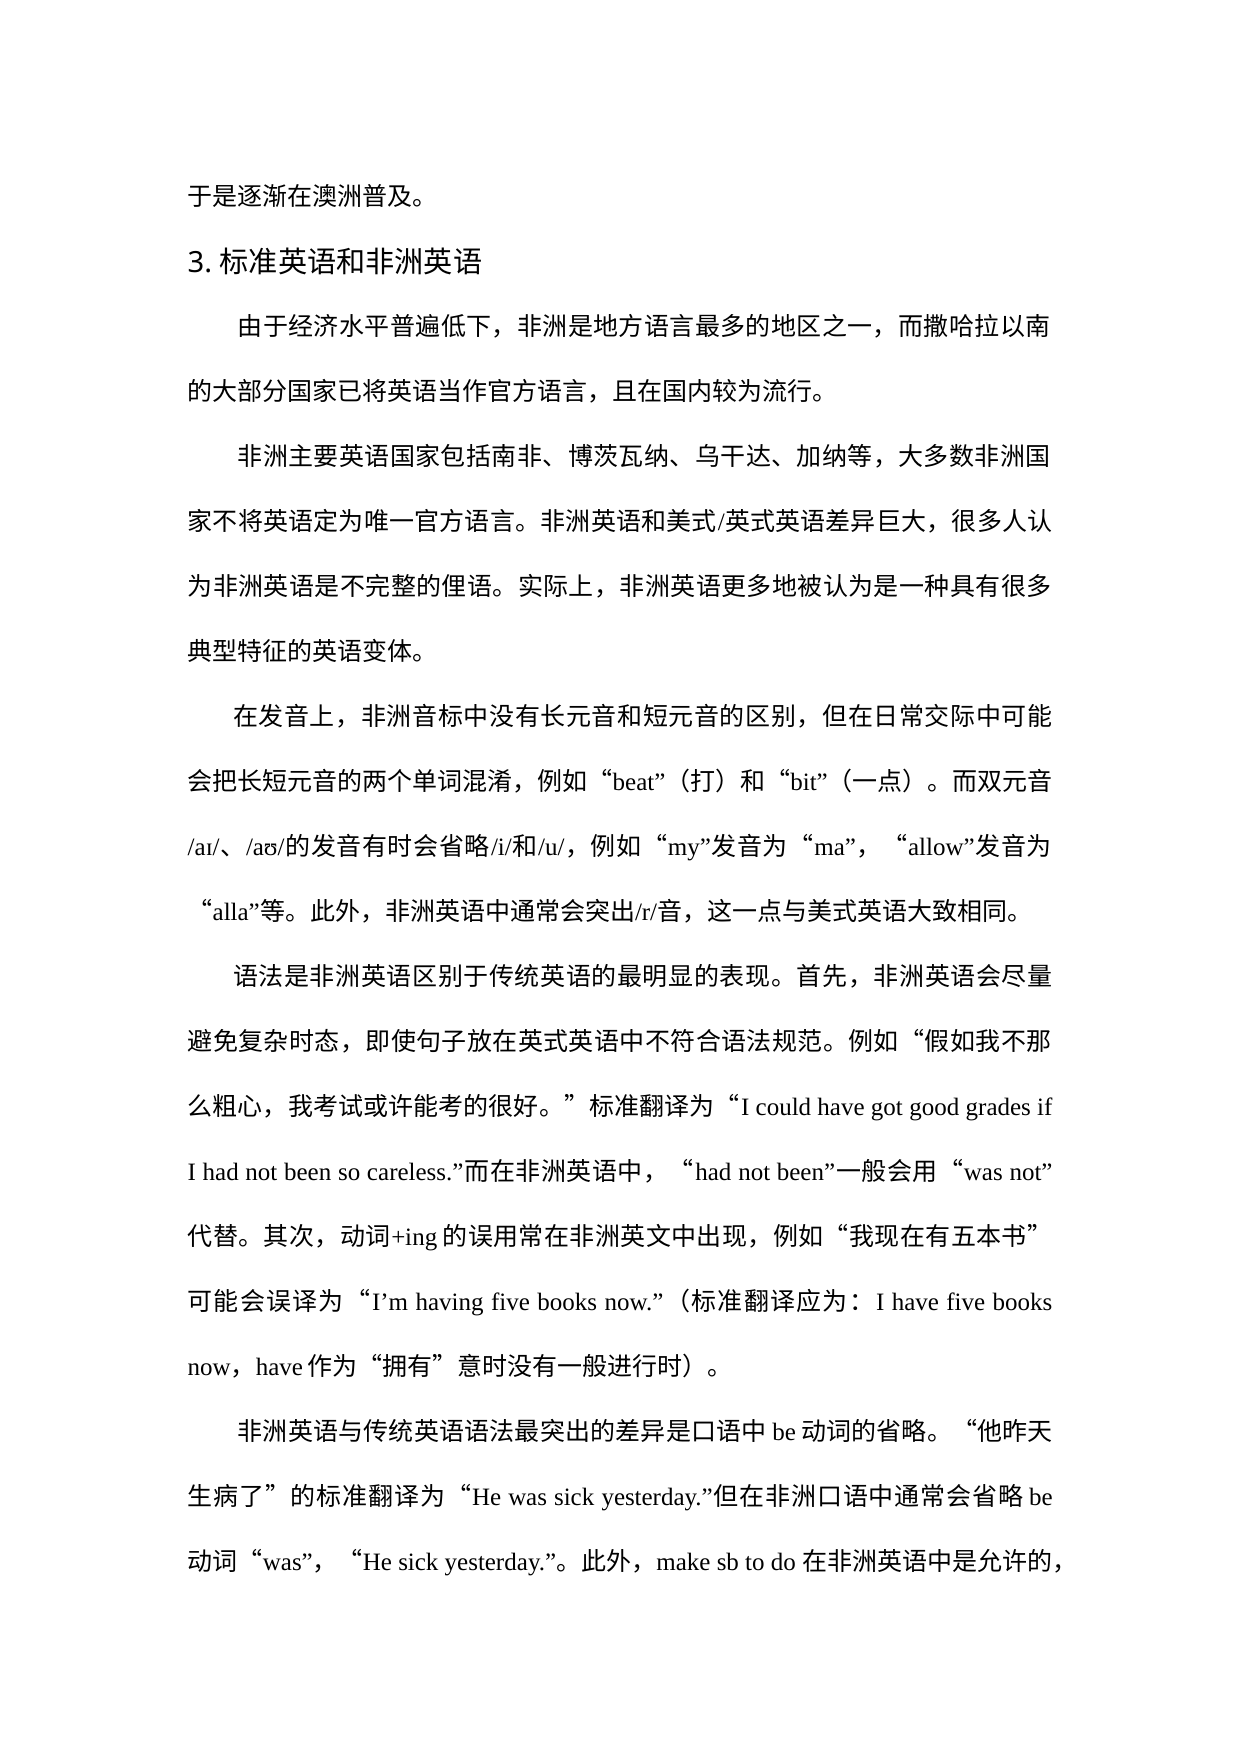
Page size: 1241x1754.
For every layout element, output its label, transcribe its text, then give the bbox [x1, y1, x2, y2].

text 在发音上，非洲音标中没有长元音和短元音的区别，但在日常交际中可能会把长短元音的两个单词混淆，例如“beat”（打）和“bit”（一点）。而双元音/aɪ/、/aʊ/的发音有时会省略/i/和/u/，例如“my”发音为“ma”，“allow”发音为“alla”等。此外，非洲英语中通常会突出/r/音，这一点与美式英语大致相同。 [187, 682, 1053, 942]
text 语法是非洲英语区别于传统英语的最明显的表现。首先，非洲英语会尽量避免复杂时态，即使句子放在英式英语中不符合语法规范。例如“假如我不那么粗心，我考试或许能考的很好。”标准翻译为“I could have got good grades if I had not been so careless.”而在非洲英语中，“had not been”一般会用“was not”代替。其次，动词+ing的误用常在非洲英文中出现，例如“我现在有五本书”可能会误译为“I’m having five books now.”（标准翻译应为：I have five books now，have作为“拥有”意时没有一般进行时）。 [187, 942, 1053, 1397]
text 非洲主要英语国家包括南非、博茨瓦纳、乌干达、加纳等，大多数非洲国家不将英语定为唯一官方语言。非洲英语和美式/英式英语差异巨大，很多人认为非洲英语是不完整的俚语。实际上，非洲英语更多地被认为是一种具有很多典型特征的英语变体。 [187, 422, 1053, 682]
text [187, 162, 1053, 227]
text 由于经济水平普遍低下，非洲是地方语言最多的地区之一，而撒哈拉以南的大部分国家已将英语当作官方语言，且在国内较为流行。 [187, 292, 1053, 422]
text 3. 标准英语和非洲英语 [187, 227, 1053, 292]
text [187, 1397, 1053, 1592]
